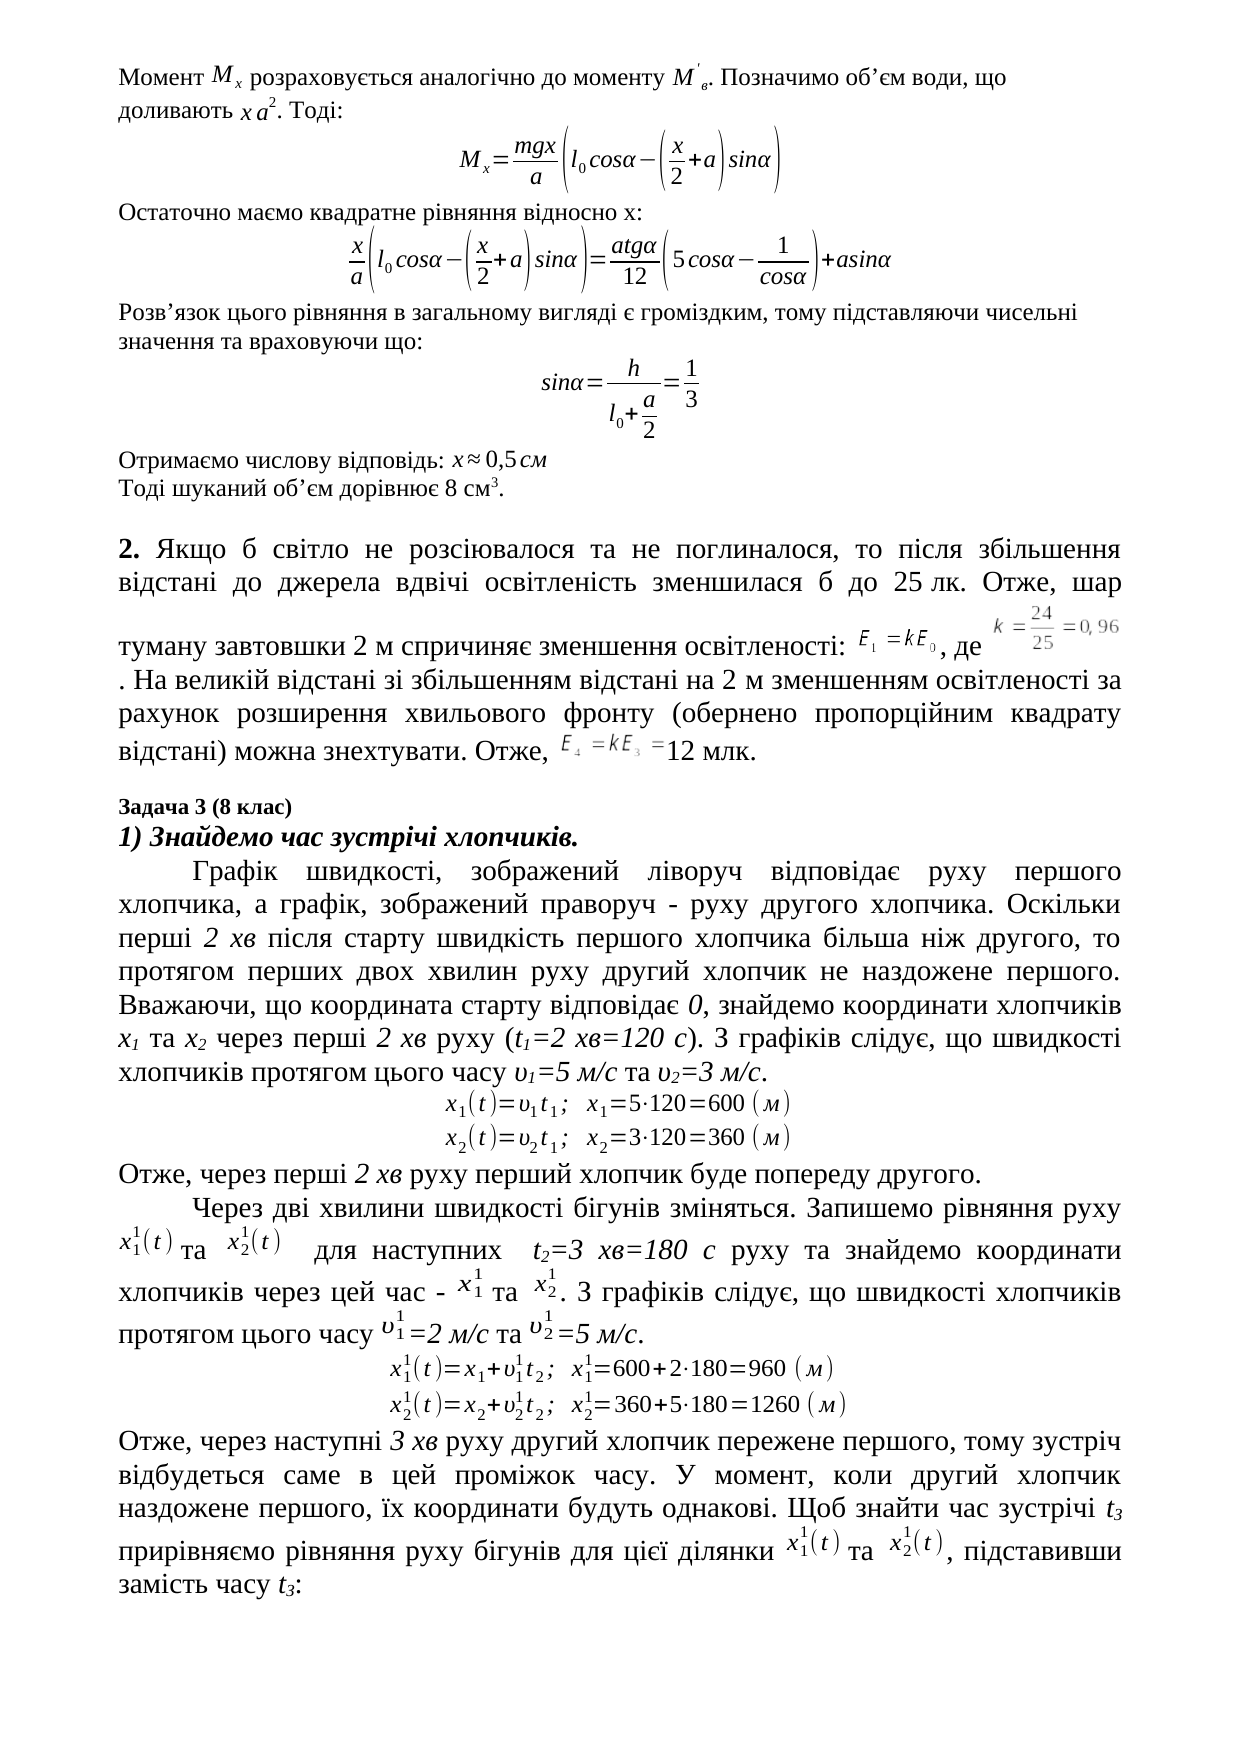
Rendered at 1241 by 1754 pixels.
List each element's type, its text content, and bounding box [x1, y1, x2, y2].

text Момент розраховується аналогічно до моменту . Позначимо об’єм води, що доливають . Тоді: [118, 59, 1122, 125]
text Остаточно маємо квадратне рівняння відносно х: [118, 197, 1122, 225]
text Через дві хвилини швидкості бігунів зміняться. Запишемо рівняння рухута для наступних t2=3 хв=180 с руху та знайдемо координати хлопчиків через цей час - та . З графіків слідує, що швидкості хлопчиків протягом цього часу =2 м/с та =5 м/с. [118, 1190, 1122, 1350]
text 2. Якщо б світло не розсіювалося та не поглиналося, то після збільшення відстані до джерела вдвічі освітленість зменшилася б до 25 лк. Отже, шар туману завтовшки спричиняє зменшення освітленості: , де . На великій відстані зі збільшенням відстані на зменшенням освітленості за рахунок розширення хвильового фронту (обернено пропорційним квадрату відстані) можна знехтувати. Отже, 12 млк. [118, 531, 1122, 767]
text Розв’язок цього рівняння в загальному вигляді є громіздким, тому підставляючи чисельні значення та враховуючи що: [118, 297, 1122, 354]
text 1) Знайдемо час зустрічі хлопчиків. [118, 819, 1122, 853]
text Задача 3 (8 клас) [118, 793, 1122, 819]
text Отримаємо числову відповідь: [118, 445, 1122, 473]
text Графік швидкості, зображений ліворуч відповідає руху першого хлопчика, а графік, зображений праворуч - руху другого хлопчика. Оскільки перші 2 хв після старту швидкість першого хлопчика більша ніж другого, то протягом перших двох хвилин руху другий хлопчик не наздожене першого. Вважаючи, що координата старту відповідає 0, знайдемо координати хлопчиків х1 та х2 через перші 2 хв руху (t1=2 хв=120 с). З графіків слідує, що швидкості хлопчиків протягом цього часу υ1=5 м/с та υ2=3 м/с. [118, 853, 1122, 1088]
text Отже, через наступні 3 хв руху другий хлопчик пережене першого, тому зустріч відбудеться саме в цей проміжок часу. У момент, коли другий хлопчик наздожене першого, їх координати будуть однакові. Щоб знайти час зустрічі tЗ прирівняємо рівняння руху бігунів для цієї ділянки та , підставивши замість часу tЗ: [118, 1423, 1122, 1600]
text Отже, через перші 2 хв руху перший хлопчик буде попереду другого. [118, 1156, 1122, 1190]
text Тоді шуканий об’єм дорівнює 8 см3. [118, 473, 1122, 502]
